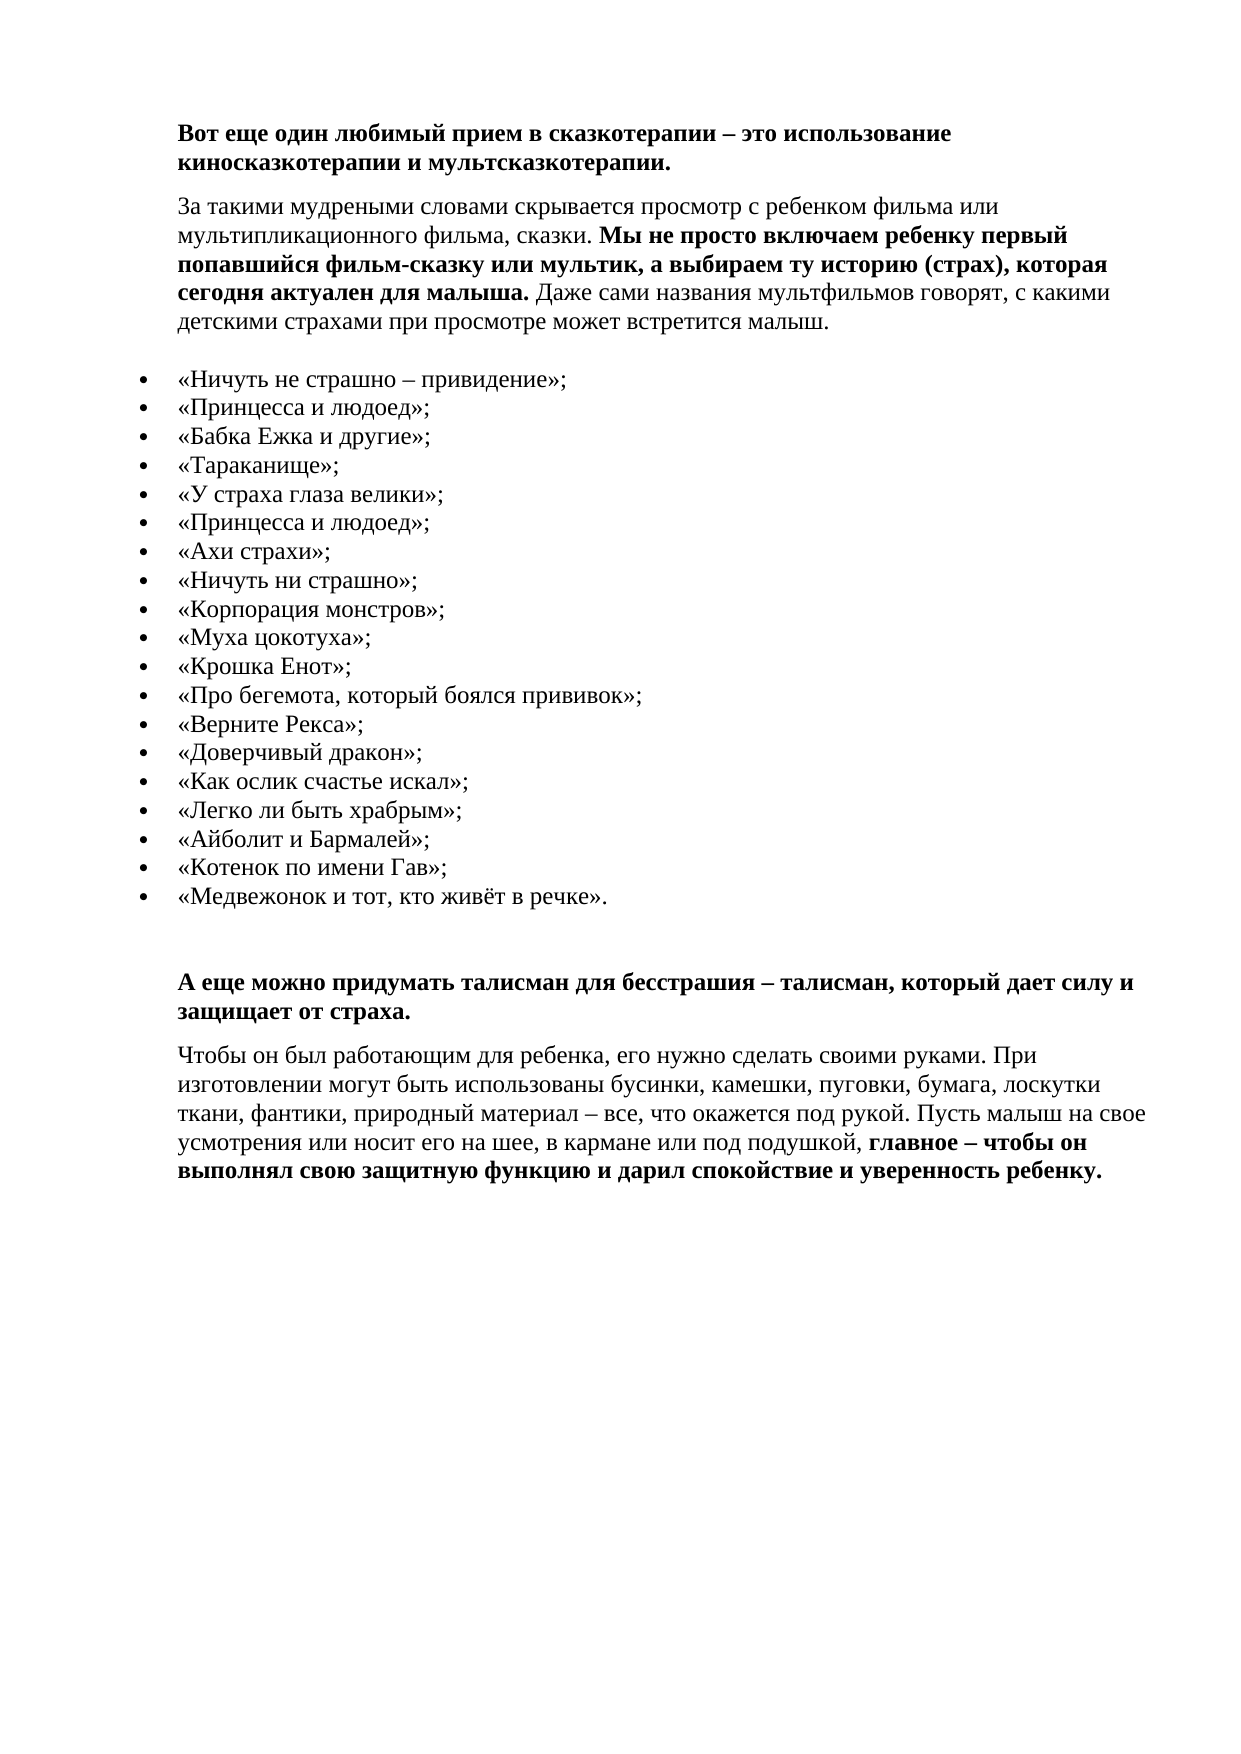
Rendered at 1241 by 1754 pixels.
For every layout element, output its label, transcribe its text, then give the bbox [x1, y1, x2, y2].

list «Муха цокотуха»; [140, 622, 1152, 651]
list «У страха глаза велики»; [140, 479, 1152, 507]
list «Медвежонок и тот, кто живёт в речке». [140, 881, 1152, 910]
list «Про бегемота, который боялся прививок»; [140, 680, 1152, 709]
list «Ничуть не страшно – привидение»; [140, 364, 1152, 392]
list «Бабка Ежка и другие»; [140, 421, 1152, 450]
list «Ничуть ни страшно»; [140, 565, 1152, 594]
text 3а такими мудреными словами скрывается просмотр с ребенком фильма или мультипликационного фильма, сказки. Мы не просто включаем ребенку первый попавшийся фильм-сказку или мультик, а выбираем ту историю (страх), которая сегодня актуален для малыша. Даже сами названия мультфильмов говорят, с какими детскими страхами при просмотре может встретится малыш. [177, 191, 1152, 335]
list «Легко ли быть храбрым»; [140, 795, 1152, 824]
list «Айболит и Бармалей»; [140, 824, 1152, 852]
list «Верните Рекса»; [140, 709, 1152, 737]
list «Тараканище»; [140, 450, 1152, 479]
text А еще можно придумать талисман для бесстрашия – талисман, который дает силу и защищает от страха. [177, 967, 1152, 1025]
text Вот еще один любимый прием в сказкотерапии – это использование киносказкотерапии и мультсказкотерапии. [177, 118, 1152, 176]
list «Ахи страхи»; [140, 536, 1152, 565]
list «Принцесса и людоед»; [140, 507, 1152, 536]
text Чтобы он был работающим для ребенка, его нужно сделать своими руками. При изготовлении могут быть использованы бусинки, камешки, пуговки, бумага, лоскутки ткани, фантики, природный материал – все, что окажется под рукой. Пусть малыш на свое усмотрения или носит его на шее, в кармане или под подушкой, главное – чтобы он выполнял свою защитную функцию и дарил спокойствие и уверенность ребенку. [177, 1041, 1152, 1184]
list «Котенок по имени Гав»; [140, 852, 1152, 881]
list «Принцесса и людоед»; [140, 392, 1152, 421]
list «Как ослик счастье искал»; [140, 766, 1152, 795]
list «Корпорация монстров»; [140, 594, 1152, 622]
list «Крошка Енот»; [140, 651, 1152, 680]
list «Доверчивый дракон»; [140, 737, 1152, 766]
